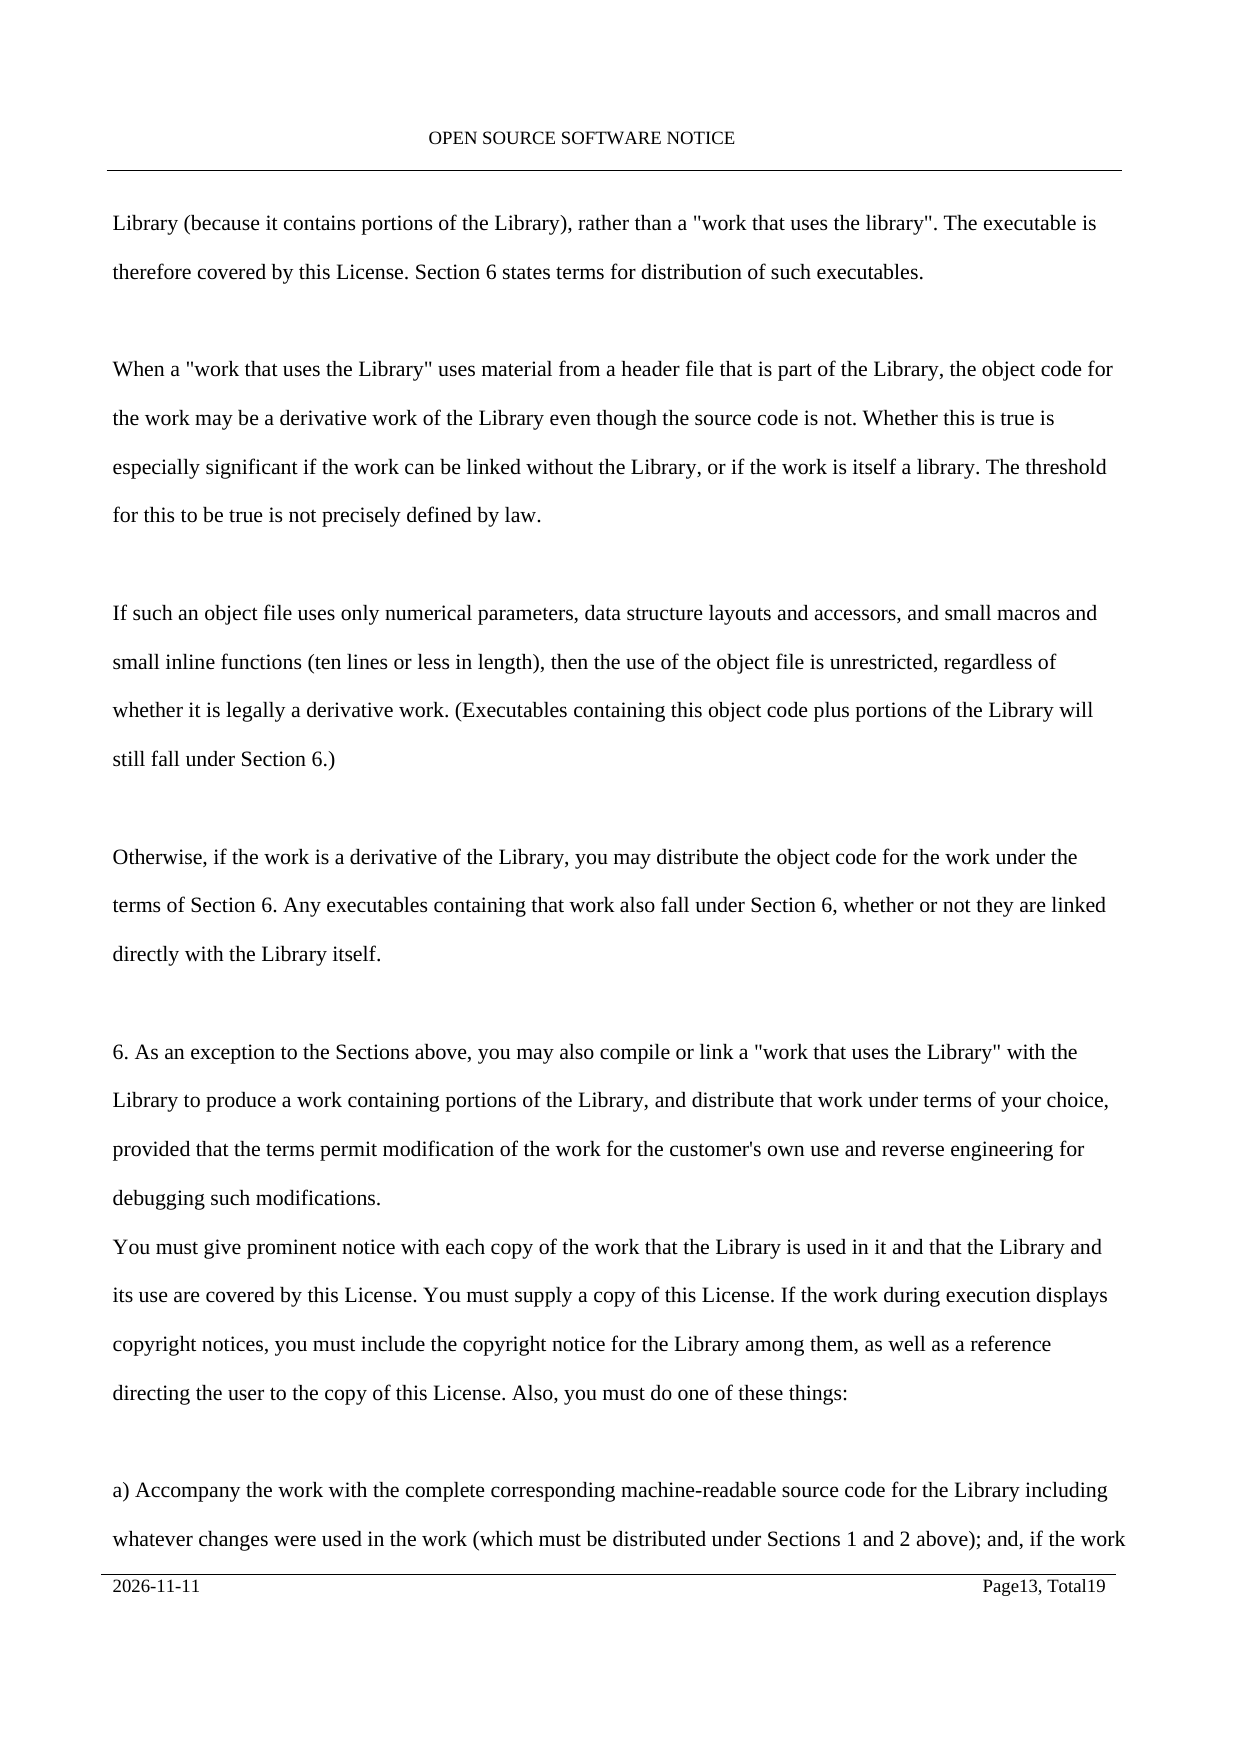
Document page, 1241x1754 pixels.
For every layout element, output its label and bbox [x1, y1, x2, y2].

text [112, 206, 1128, 1555]
